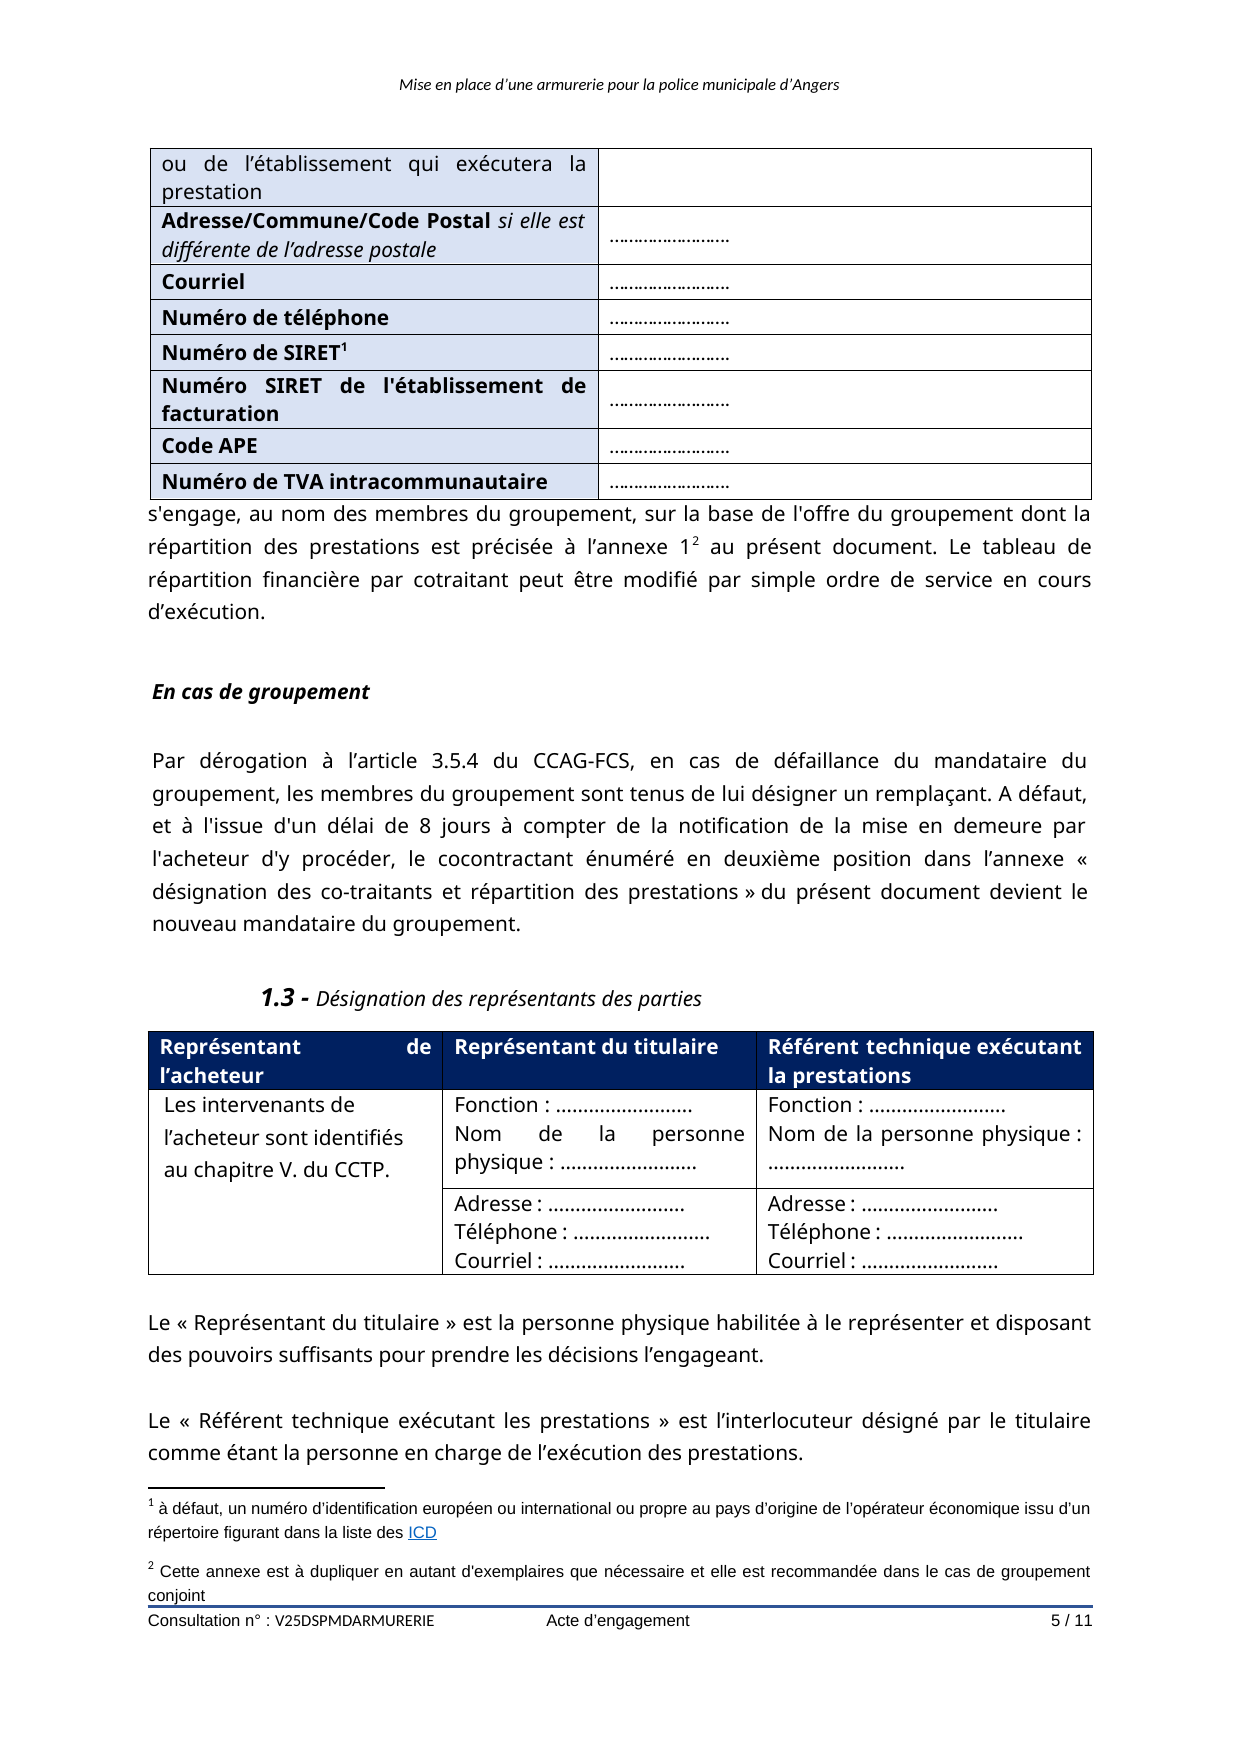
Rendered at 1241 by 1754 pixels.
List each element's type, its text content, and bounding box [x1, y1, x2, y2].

table_cell Adresse/Commune/Code Postal si elle est différente de l’adresse postale [151, 207, 598, 263]
table_cell Fonction : Nom de la personne physique : [757, 1090, 1093, 1188]
text Le « Représentant du titulaire » est la personne physique habilitée à le représenter et disposant des pouvoirs suffisants pour prendre les décisions l’engageant. [148, 1336, 1093, 1369]
text s'engage, au nom des membres du groupement, sur la base de l'offre du groupement dont la répartition des prestations est précisée à l’annexe 1 au présent document. Le tableau de répartition financière par cotraitant peut être modifié par simple ordre de service en cours d’exécution. [148, 499, 1093, 626]
table_header Représentant de l’acheteur [149, 1032, 442, 1089]
table_cell Fonction : Nom de la personne physique : [443, 1090, 756, 1188]
table_cell Numéro de SIRET [151, 335, 598, 370]
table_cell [151, 149, 598, 206]
table_cell Code APE [151, 429, 598, 463]
table_cell Numéro SIRET de l'établissement de facturation [151, 371, 598, 428]
table_header Représentant du titulaire [443, 1032, 756, 1089]
subtitle Désignation des représentants des parties [260, 979, 1093, 1014]
text Par dérogation à l’article 3.5.4 du CCAG-FCS, en cas de défaillance du mandataire du groupement, les membres du groupement sont tenus de lui désigner un remplaçant. A défaut, et à l'issue d'un délai de 8 jours à compter de la notification de la mise en demeure par l'acheteur d'y procéder, le cocontractant énuméré en deuxième position dans l’annexe « désignation des co-traitants et répartition des prestations » du présent document devient le nouveau mandataire du groupement. [152, 746, 1088, 938]
text En cas de groupement [152, 677, 1088, 706]
text Le « Référent technique exécutant les prestations » est l’interlocuteur désigné par le titulaire comme étant la personne en charge de l’exécution des prestations. [148, 1434, 1093, 1467]
table_cell Courriel [151, 265, 598, 299]
table_cell Numéro de TVA intracommunautaire [151, 464, 598, 498]
table_cell Numéro de téléphone [151, 300, 598, 334]
table_cell Les intervenants de l’acheteur sont identifiés au chapitre V. du CCTP. [149, 1090, 442, 1274]
table_header Référent technique exécutant la prestations [757, 1032, 1093, 1089]
table_cell Adresse : Téléphone : Courriel : [757, 1189, 1093, 1274]
table_cell Adresse : Téléphone : Courriel : [443, 1189, 756, 1274]
